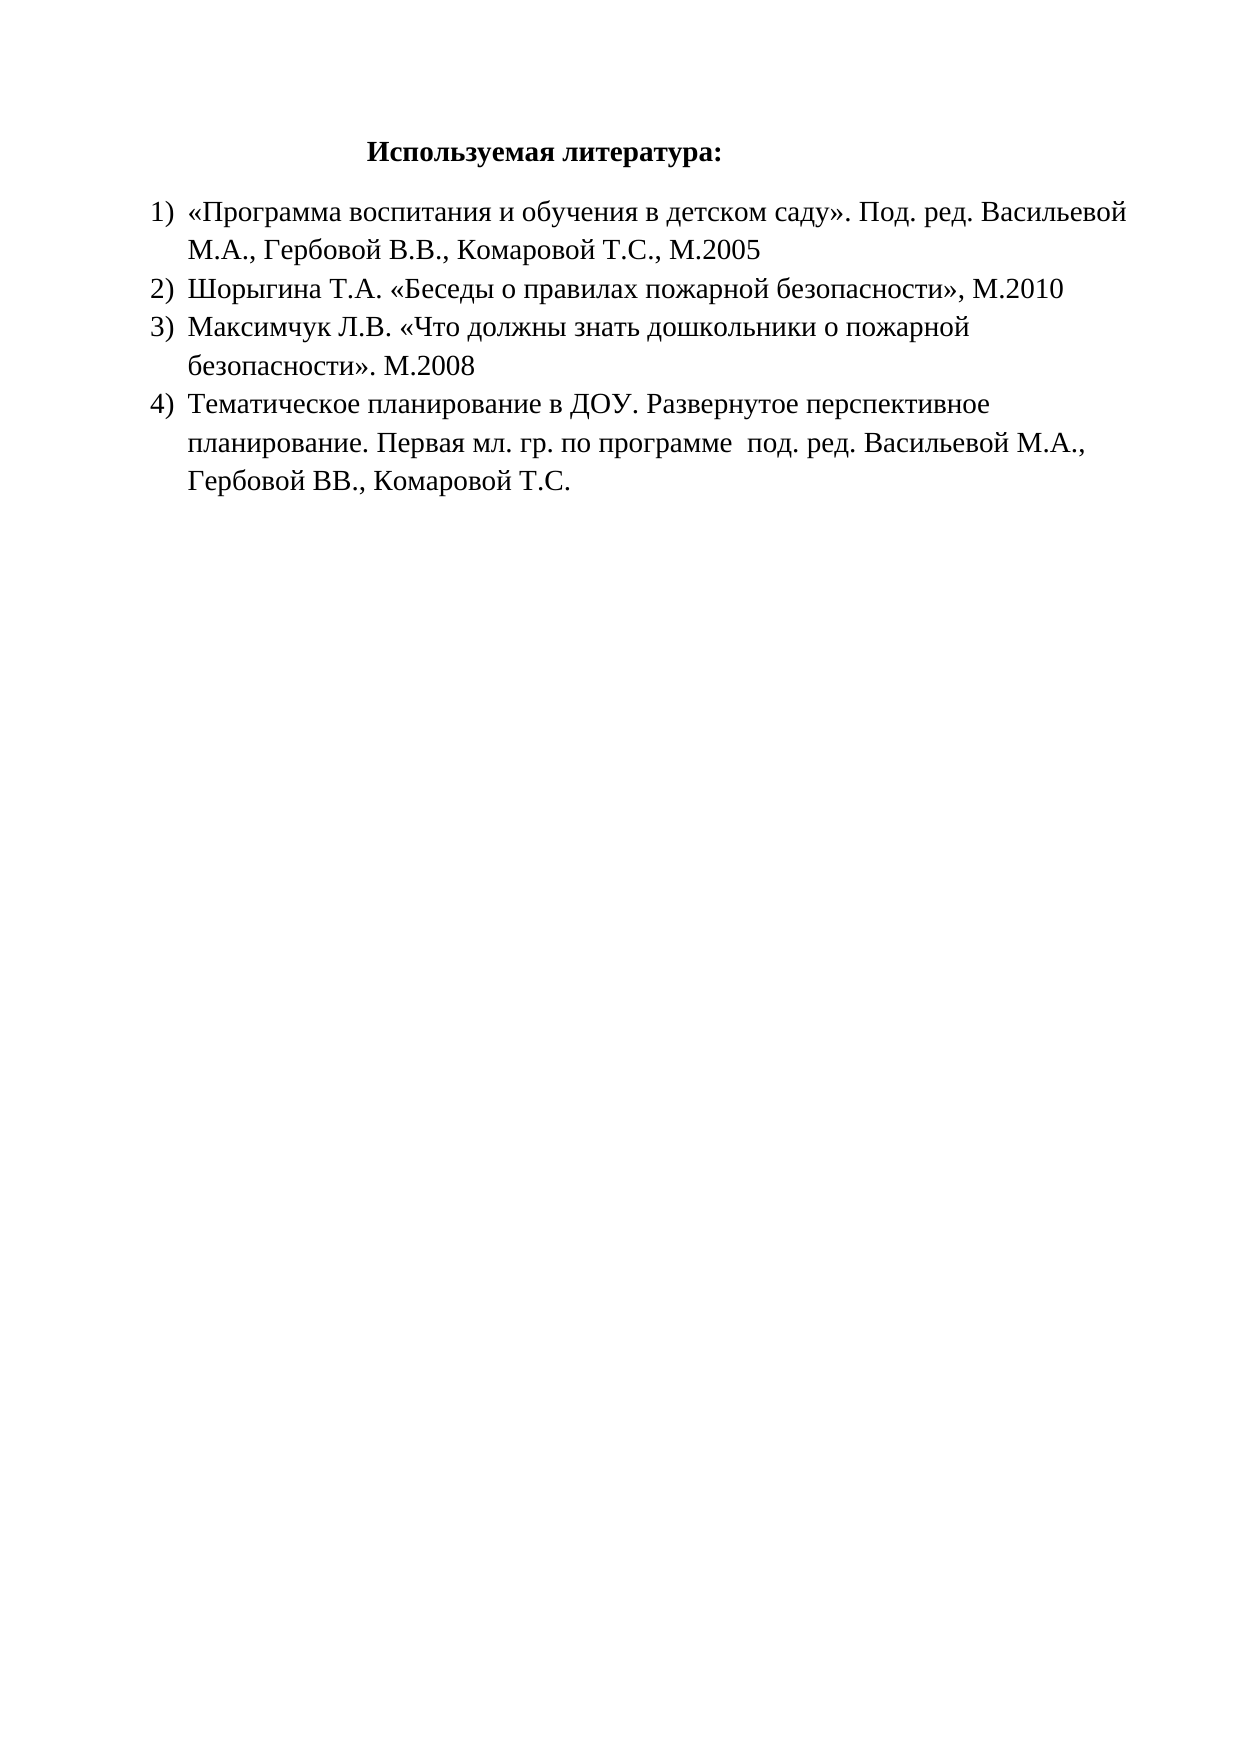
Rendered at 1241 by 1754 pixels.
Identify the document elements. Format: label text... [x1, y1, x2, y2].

list «Программа воспитания и обучения в детском саду». Под. ред. Васильевой М.А., Гербовой В.В., Комаровой Т.С., М.2005 [150, 194, 1165, 266]
text Используемая литература: [75, 134, 1165, 168]
list Шорыгина Т.А. «Беседы о правилах пожарной безопасности», М.2010 [150, 271, 1165, 304]
list Тематическое планирование в ДОУ. Развернутое перспективное планирование. Первая мл. гр. по программе под. ред. Васильевой М.А., Гербовой ВВ., Комаровой Т.С. [150, 386, 1165, 497]
list Максимчук Л.В. «Что должны знать дошкольники о пожарной безопасности». М.2008 [150, 309, 1165, 381]
